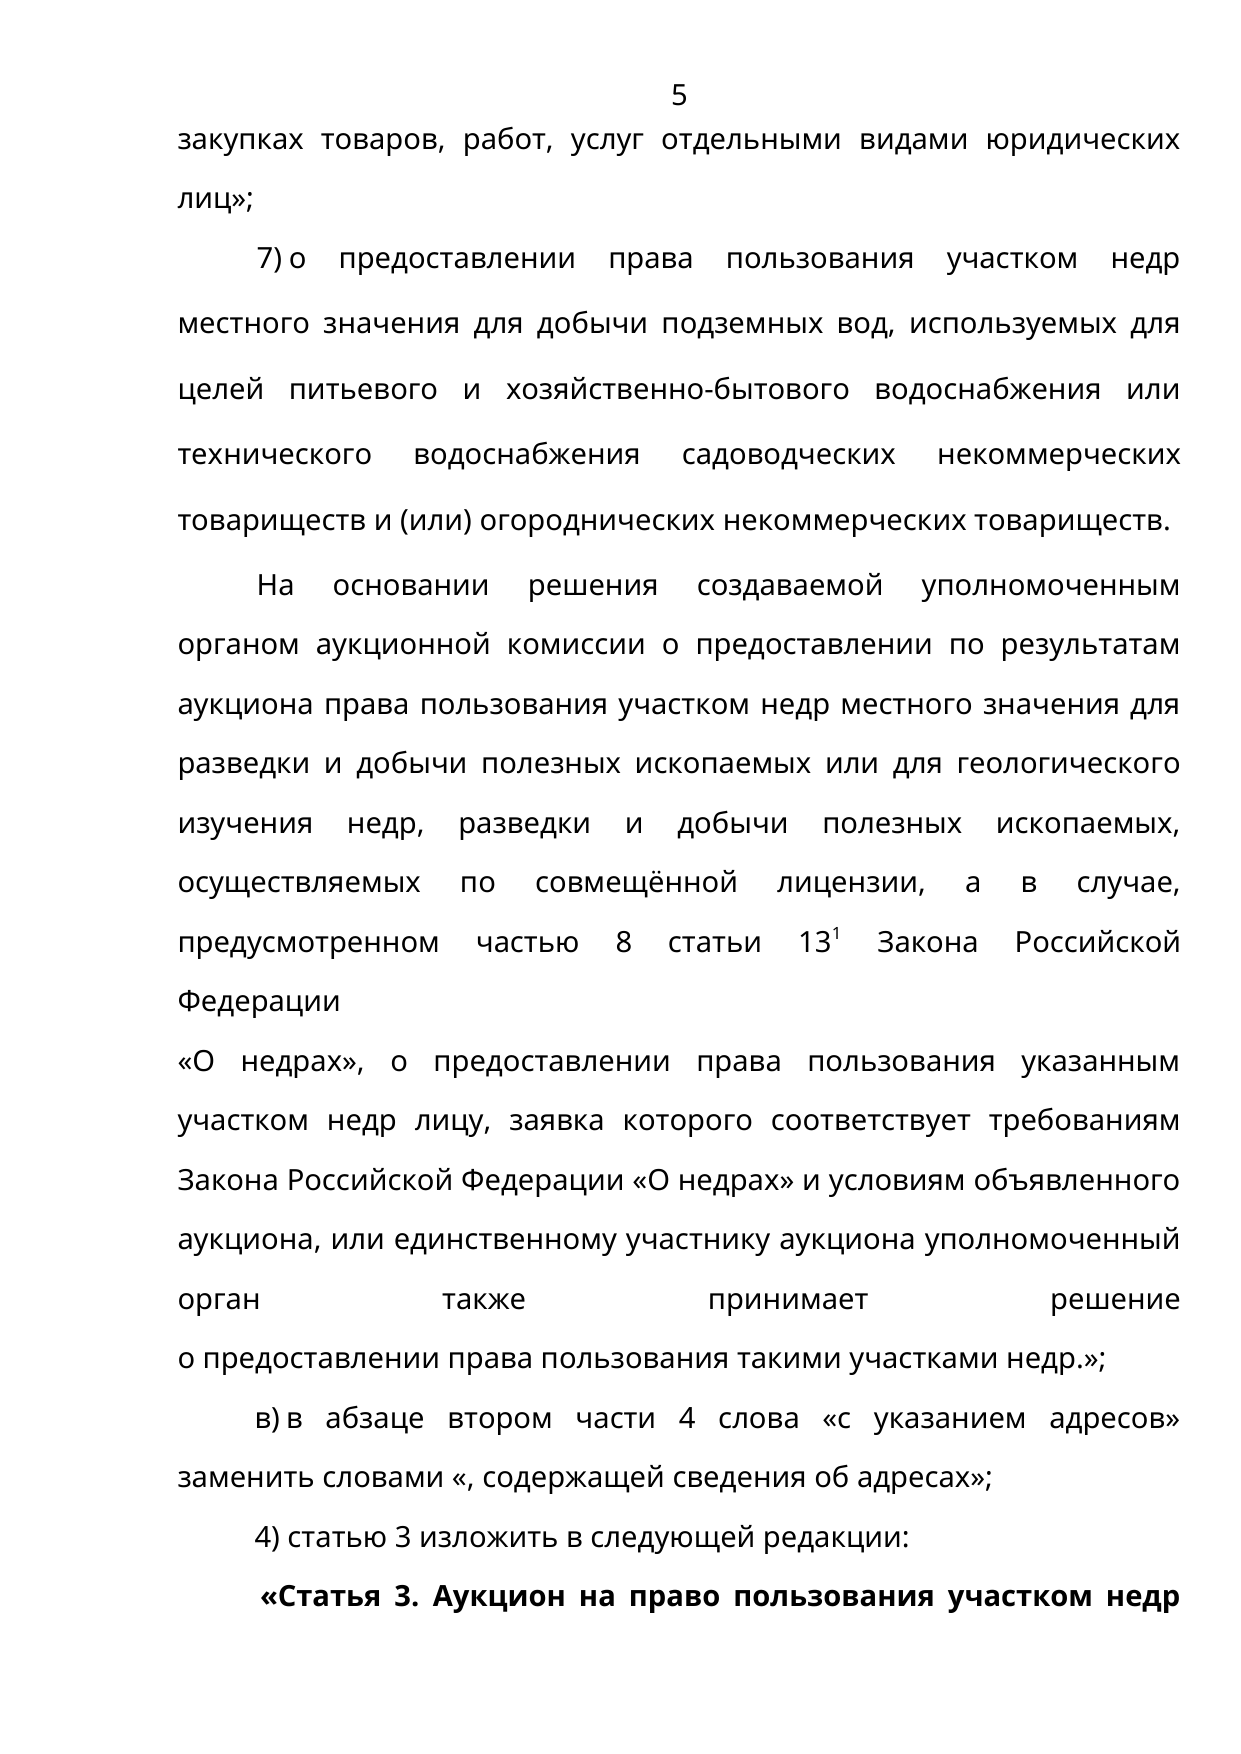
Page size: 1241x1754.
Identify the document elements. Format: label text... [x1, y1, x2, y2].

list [177, 118, 1181, 217]
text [260, 1575, 1181, 1615]
list о предоставлении права пользования участком недр местного значения для добычи подземных вод, используемых для целей питьевого и хозяйственно-бытового водоснабжения или технического водоснабжения садоводческих некоммерческих товариществ и (или) огороднических некоммерческих товариществ. [177, 237, 1181, 538]
text 4) статью 3 изложить в следующей редакции: [177, 1516, 1181, 1556]
text На основании решения создаваемой уполномоченным органом аукционной комиссии о предоставлении по результатам аукциона права пользования участком недр местного значения для разведки и добычи полезных ископаемых или для геологического изучения недр, разведки и добычи полезных ископаемых, осуществляемых по совмещённой лицензии, а в случае, предусмотренном частью 8 статьи 131 Закона Российской Федерации «О недрах», о предоставлении права пользования указанным участком недр лицу, заявка которого соответствует требованиям Закона Российской Федерации «О недрах» и условиям объявленного аукциона, или единственному участнику аукциона уполномоченный орган также принимает решение о предоставлении права пользования такими участками недр.»; [177, 564, 1181, 1377]
text в) в абзаце втором части 4 слова «с указанием адресов» заменить словами «, содержащей сведения об адресах»; [177, 1397, 1181, 1496]
